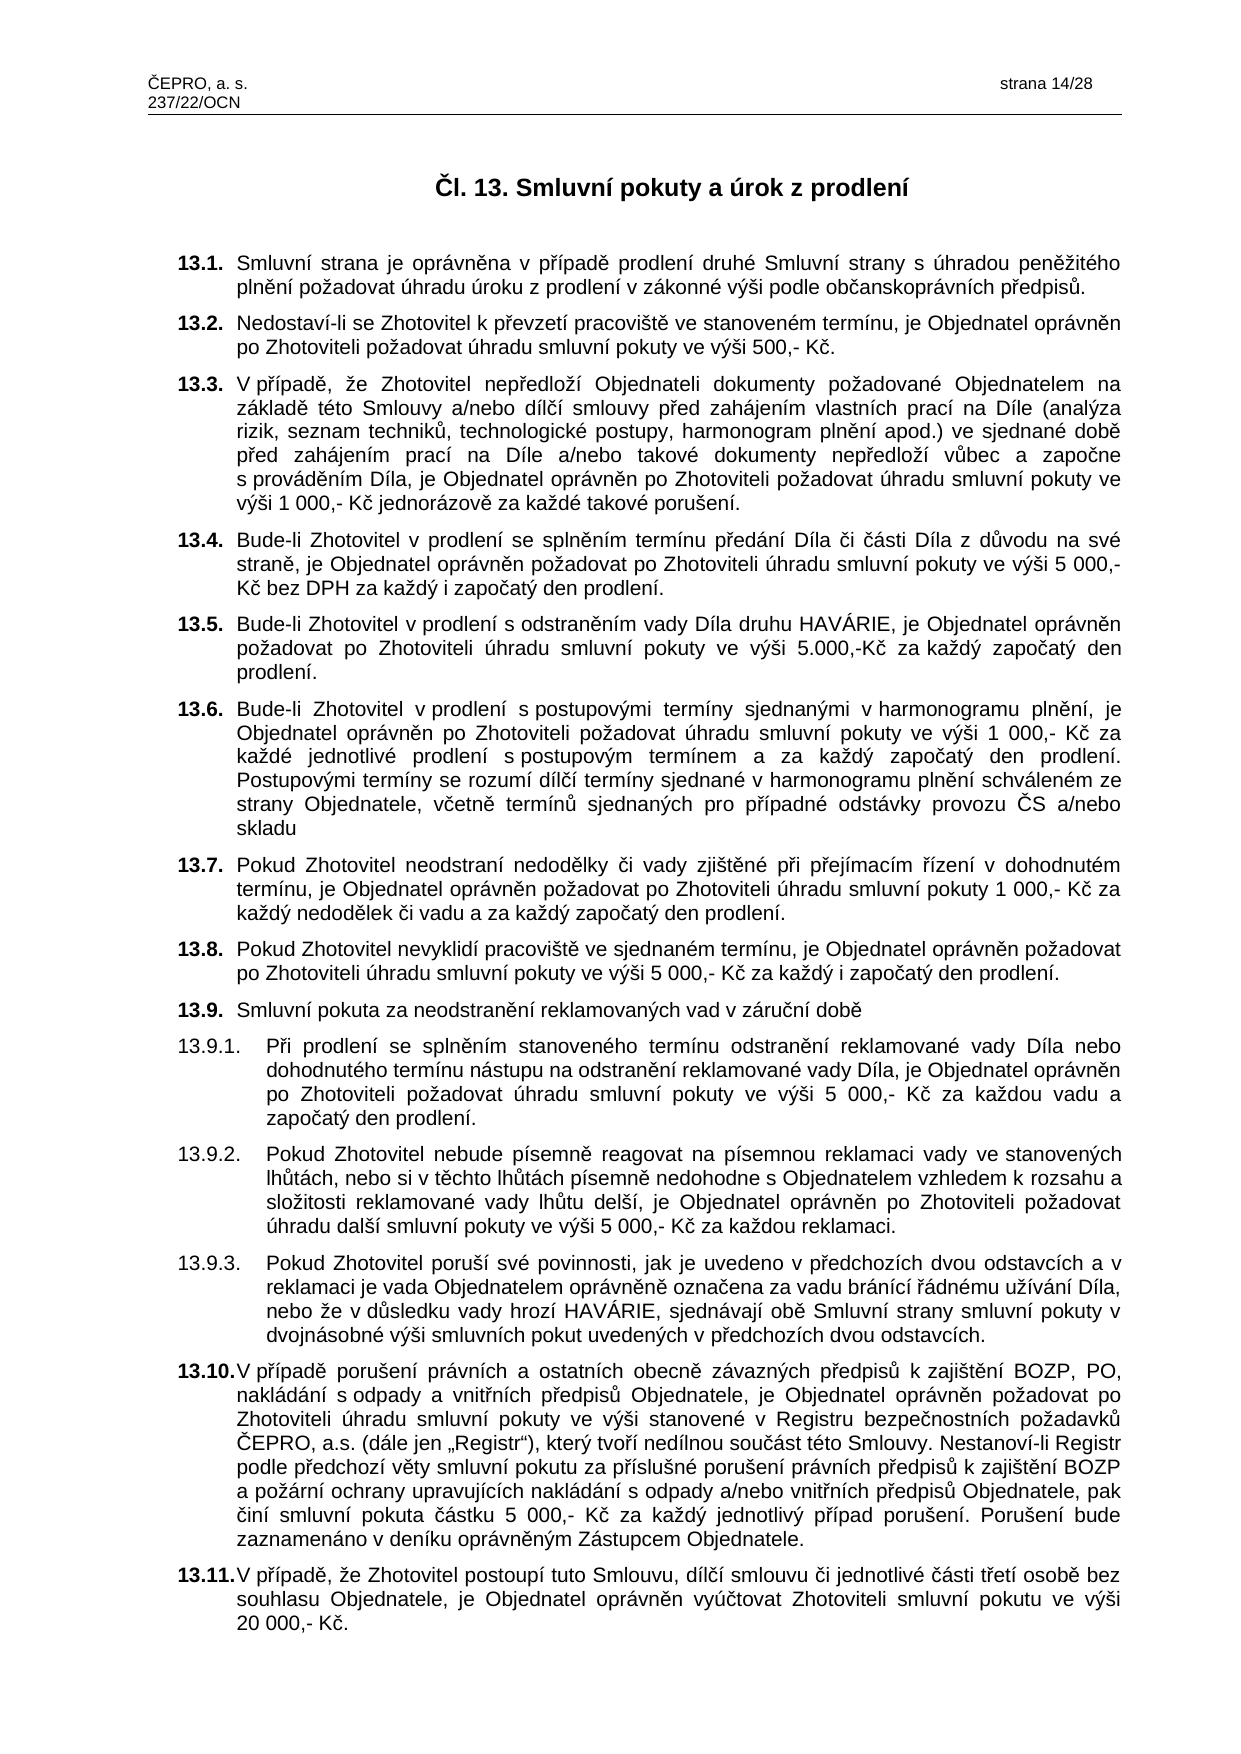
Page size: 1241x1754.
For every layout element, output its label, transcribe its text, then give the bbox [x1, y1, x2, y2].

list Smluvní pokuty a úrok z prodlení [222, 173, 1122, 202]
list Smluvní pokuta za neodstranění reklamovaných vad v záruční době [177, 997, 1122, 1021]
list Při prodlení se splněním stanoveného termínu odstranění reklamované vady Díla nebo dohodnutého termínu nástupu na odstranění reklamované vady Díla, je Objednatel oprávněn po Zhotoviteli požadovat úhradu smluvní pokuty ve výši 5 000,- Kč za každou vadu a započatý den prodlení. [177, 1034, 1122, 1130]
list V případě, že Zhotovitel postoupí tuto Smlouvu, dílčí smlouvu či jednotlivé části třetí osobě bez souhlasu Objednatele, je Objednatel oprávněn vyúčtovat Zhotoviteli smluvní pokutu ve výši 20 000,- Kč. [177, 1563, 1122, 1635]
list Smluvní strana je oprávněna v případě prodlení druhé Smluvní strany s úhradou peněžitého plnění požadovat úhradu úroku z prodlení v zákonné výši podle občanskoprávních předpisů. [177, 251, 1122, 298]
list Bude-li Zhotovitel v prodlení s odstraněním vady Díla druhu HAVÁRIE, je Objednatel oprávněn požadovat po Zhotoviteli úhradu smluvní pokuty ve výši 5.000,-Kč za každý započatý den prodlení. [177, 612, 1122, 684]
list Bude-li Zhotovitel v prodlení se splněním termínu předání Díla či části Díla z důvodu na své straně, je Objednatel oprávněn požadovat po Zhotoviteli úhradu smluvní pokuty ve výši 5 000,- Kč bez DPH za každý i započatý den prodlení. [177, 528, 1122, 599]
list Bude-li Zhotovitel v prodlení s postupovými termíny sjednanými v harmonogramu plnění, je Objednatel oprávněn po Zhotoviteli požadovat úhradu smluvní pokuty ve výši 1 000,- Kč za každé jednotlivé prodlení s postupovým termínem a za každý započatý den prodlení. Postupovými termíny se rozumí dílčí termíny sjednané v harmonogramu plnění schváleném ze strany Objednatele, včetně termínů sjednaných pro případné odstávky provozu ČS a/nebo skladu [177, 696, 1122, 840]
list Pokud Zhotovitel nebude písemně reagovat na písemnou reklamaci vady ve stanovených lhůtách, nebo si v těchto lhůtách písemně nedohodne s Objednatelem vzhledem k rozsahu a složitosti reklamované vady lhůtu delší, je Objednatel oprávněn po Zhotoviteli požadovat úhradu další smluvní pokuty ve výši 5 000,- Kč za každou reklamaci. [177, 1142, 1122, 1238]
list V případě porušení právních a ostatních obecně závazných předpisů k zajištění BOZP, PO, nakládání s odpady a vnitřních předpisů Objednatele, je Objednatel oprávněn požadovat po Zhotoviteli úhradu smluvní pokuty ve výši stanovené v Registru bezpečnostních požadavků ČEPRO, a.s. (dále jen „Registr“), který tvoří nedílnou součást této Smlouvy. Nestanoví-li Registr podle předchozí věty smluvní pokutu za příslušné porušení právních předpisů k zajištění BOZP a požární ochrany upravujících nakládání s odpady a/nebo vnitřních předpisů Objednatele, pak činí smluvní pokuta částku 5 000,- Kč za každý jednotlivý případ porušení. Porušení bude zaznamenáno v deníku oprávněným Zástupcem Objednatele. [177, 1359, 1122, 1551]
list Pokud Zhotovitel neodstraní nedodělky či vady zjištěné při přejímacím řízení v dohodnutém termínu, je Objednatel oprávněn požadovat po Zhotoviteli úhradu smluvní pokuty 1 000,- Kč za každý nedodělek či vadu a za každý započatý den prodlení. [177, 853, 1122, 924]
list V případě, že Zhotovitel nepředloží Objednateli dokumenty požadované Objednatelem na základě této Smlouvy a/nebo dílčí smlouvy před zahájením vlastních prací na Díle (analýza rizik, seznam techniků, technologické postupy, harmonogram plnění apod.) ve sjednané době před zahájením prací na Díle a/nebo takové dokumenty nepředloží vůbec a započne s prováděním Díla, je Objednatel oprávněn po Zhotoviteli požadovat úhradu smluvní pokuty ve výši 1 000,- Kč jednorázově za každé takové porušení. [177, 371, 1122, 515]
list Pokud Zhotovitel nevyklidí pracoviště ve sjednaném termínu, je Objednatel oprávněn požadovat po Zhotoviteli úhradu smluvní pokuty ve výši 5 000,- Kč za každý i započatý den prodlení. [177, 937, 1122, 985]
list Pokud Zhotovitel poruší své povinnosti, jak je uvedeno v předchozích dvou odstavcích a v reklamaci je vada Objednatelem oprávněně označena za vadu bránící řádnému užívání Díla, nebo že v důsledku vady hrozí HAVÁRIE, sjednávají obě Smluvní strany smluvní pokuty v dvojnásobné výši smluvních pokut uvedených v předchozích dvou odstavcích. [177, 1251, 1122, 1346]
list Nedostaví-li se Zhotovitel k převzetí pracoviště ve stanoveném termínu, je Objednatel oprávněn po Zhotoviteli požadovat úhradu smluvní pokuty ve výši 500,- Kč. [177, 311, 1122, 359]
